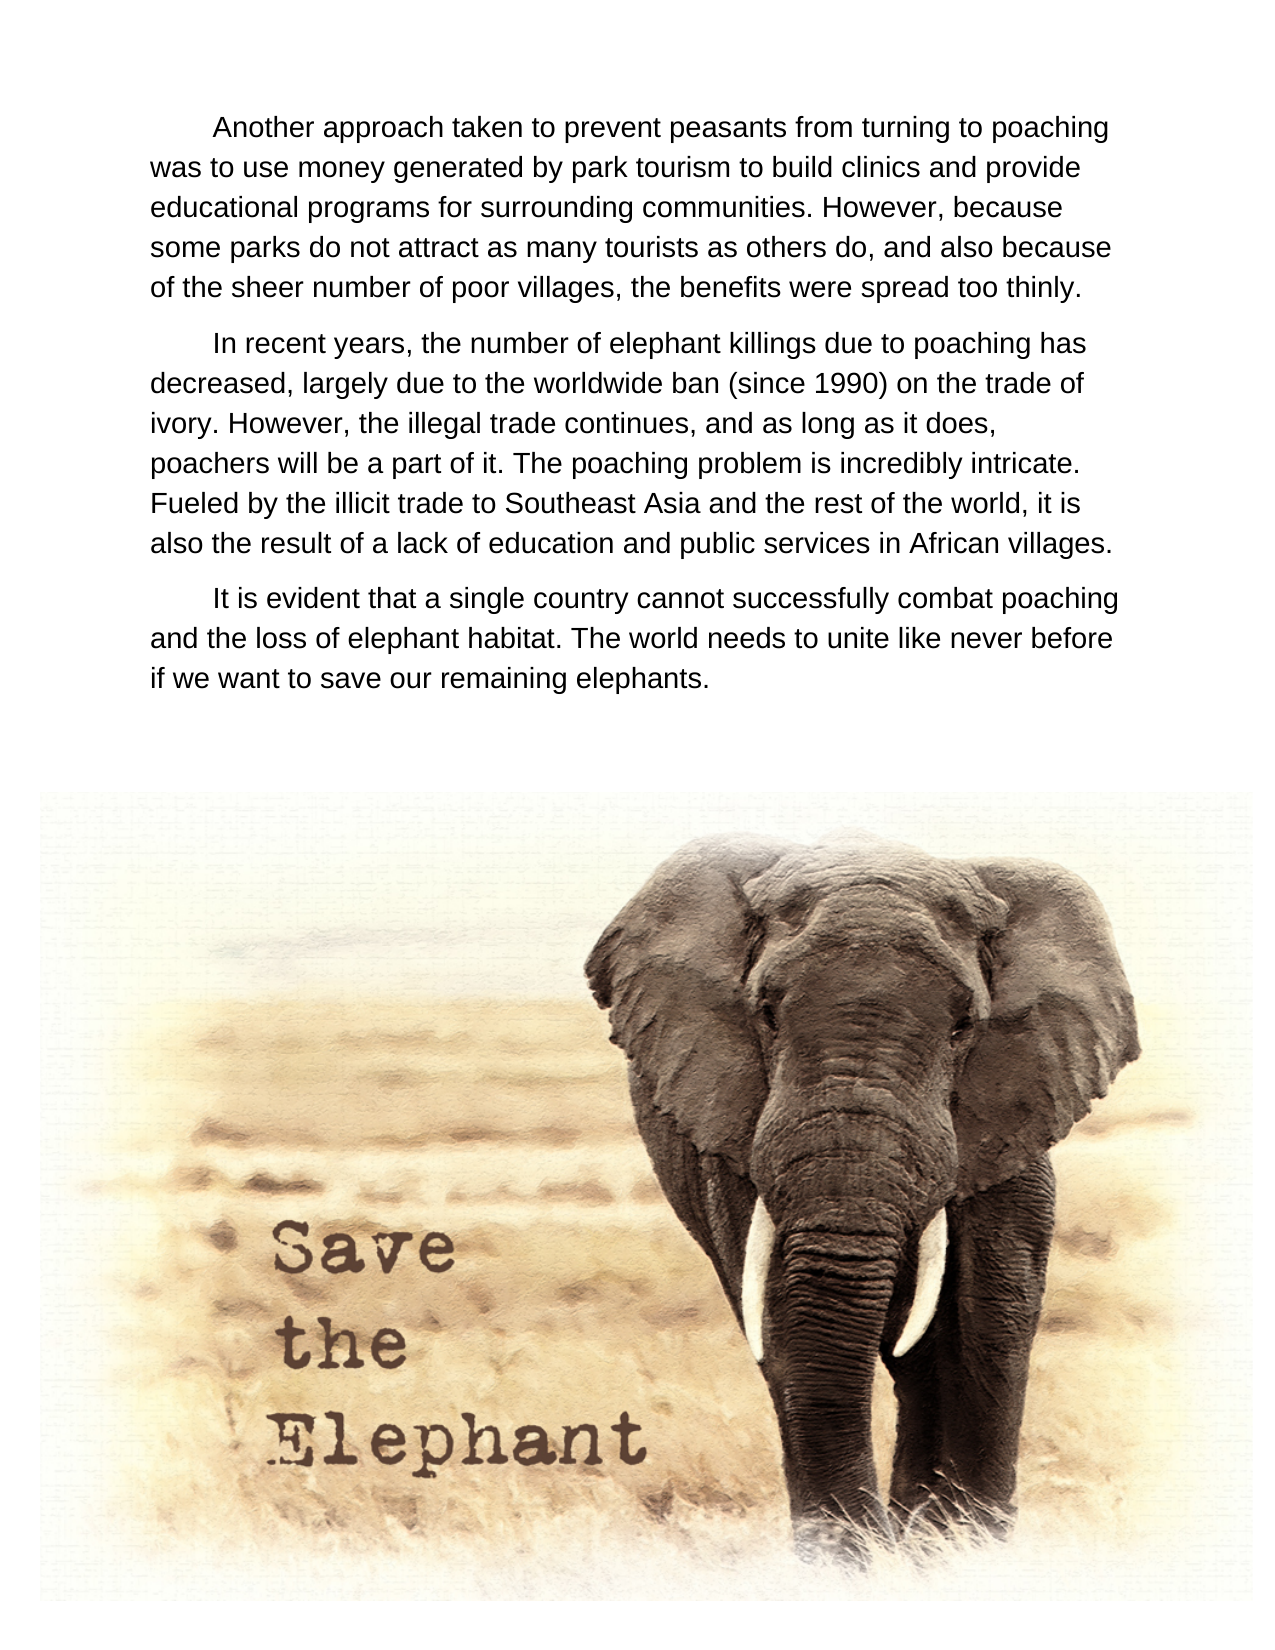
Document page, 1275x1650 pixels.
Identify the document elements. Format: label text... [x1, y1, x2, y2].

text It is evident that a single country cannot successfully combat poaching and the loss of elephant habitat. The world needs to unite like never before if we want to save our remaining elephants. [150, 575, 1125, 695]
picture [40, 792, 1253, 1601]
text Another approach taken to prevent peasants from turning to poaching was to use money generated by park tourism to build clinics and provide educational programs for surrounding communities. However, because some parks do not attract as many tourists as others do, and also because of the sheer number of poor villages, the benefits were spread too thinly. [150, 104, 1125, 304]
text In recent years, the number of elephant killings due to poaching has decreased, largely due to the worldwide ban (since 1990) on the trade of ivory. However, the illegal trade continues, and as long as it does, poachers will be a part of it. The poaching problem is incredibly intricate. Fueled by the illicit trade to Southeast Asia and the rest of the world, it is also the result of a lack of education and public services in African villages. [150, 319, 1125, 559]
